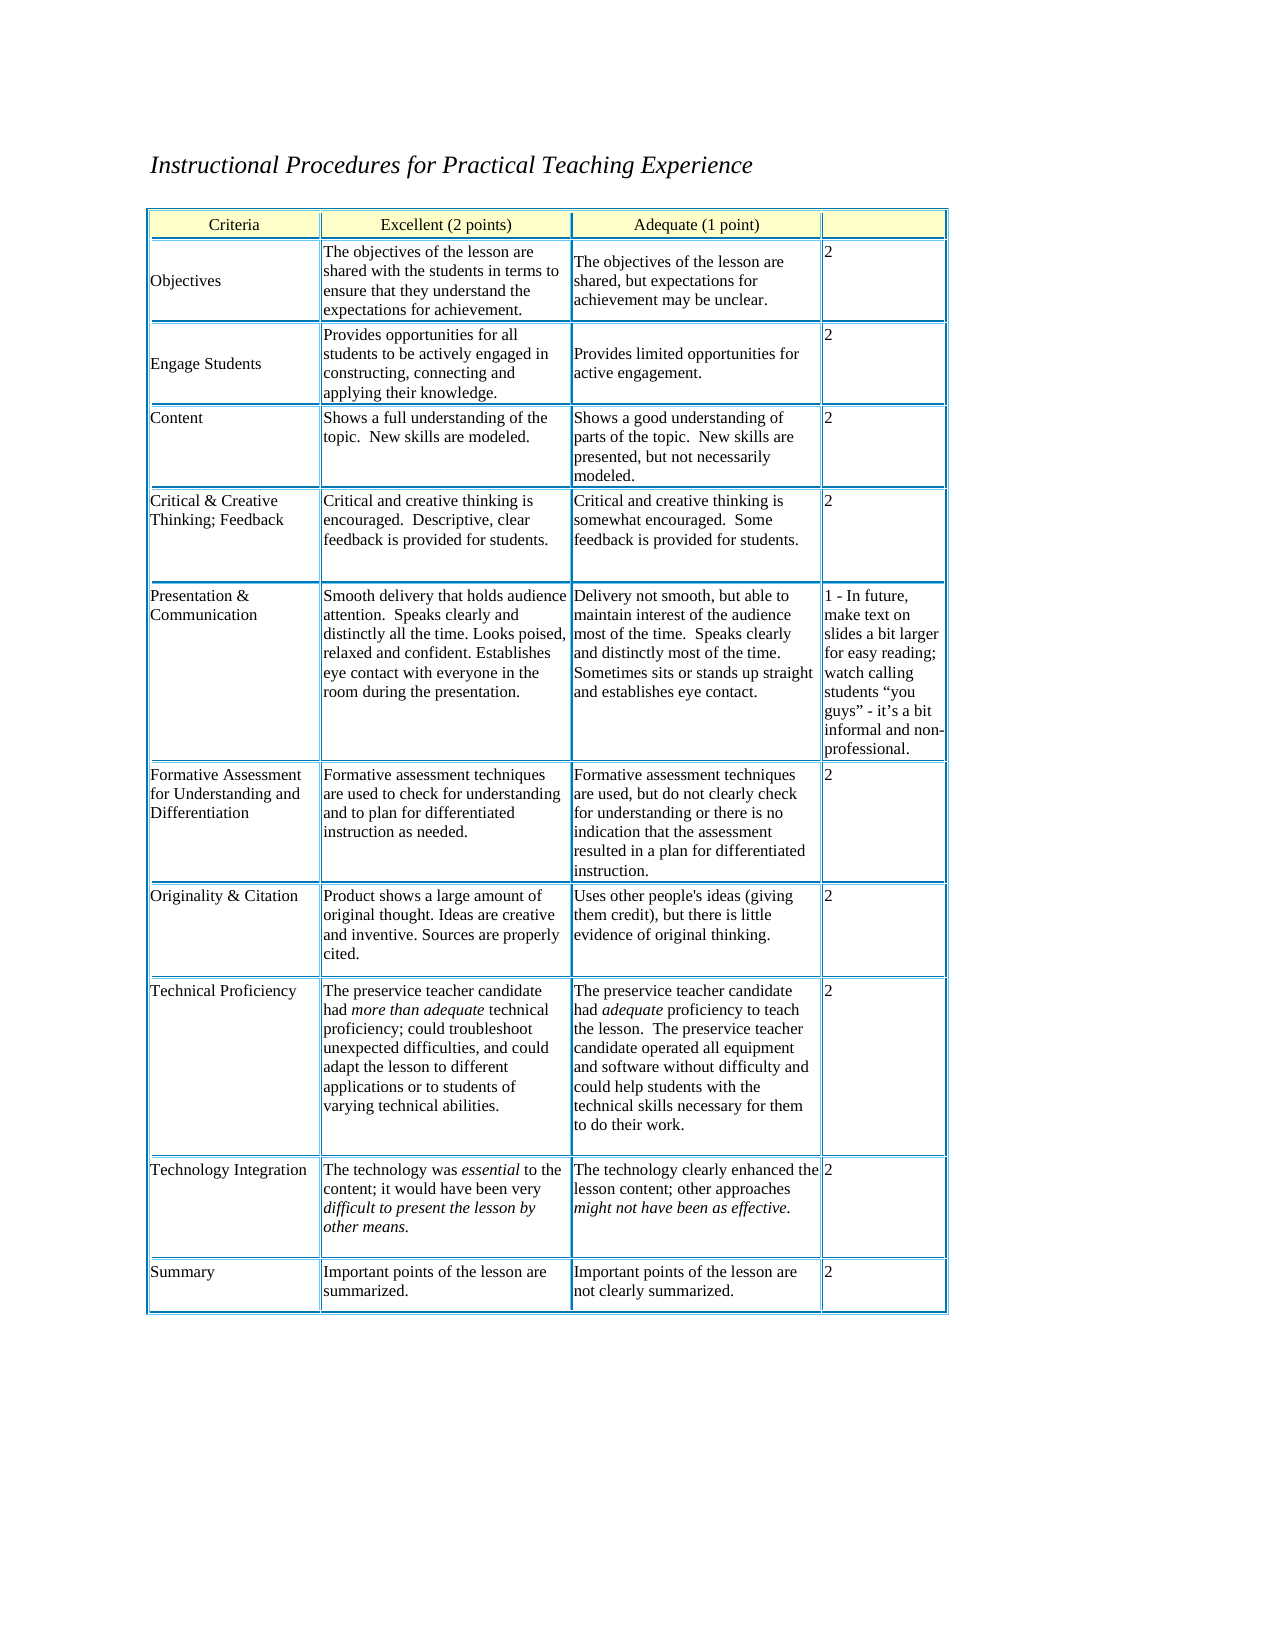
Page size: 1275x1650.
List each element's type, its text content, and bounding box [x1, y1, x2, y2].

table_cell 2 [822, 976, 947, 1155]
table_cell Formative Assessment for Understanding and Differentiation [148, 760, 321, 881]
table_cell 2 [823, 320, 946, 403]
table_cell Technology Integration [148, 1155, 321, 1257]
table_cell Critical and creative thinking is somewhat encouraged. Some feedback is provided for students. [573, 490, 820, 581]
table_cell Formative assessment techniques are used to check for understanding and to plan for differentiated instruction as needed. [322, 763, 570, 881]
table_cell 2 [822, 760, 947, 881]
table_cell Shows a good understanding of parts of the topic. New skills are presented, but not necessarily modeled. [573, 407, 820, 486]
table_cell Originality & Citation [150, 881, 319, 976]
table_cell 2 [822, 1257, 947, 1311]
table_cell 2 [823, 881, 946, 976]
table_cell Uses other people's ideas (giving them credit), but there is little evidence of original thinking. [573, 885, 820, 976]
table_cell Summary [148, 1257, 321, 1311]
table_cell The preservice teacher candidate had more than adequate technical proficiency; could troubleshoot unexpected difficulties, and could adapt the lesson to different applications or to students of varying technical abilities. [322, 979, 570, 1155]
table_cell 2 [822, 1155, 947, 1257]
table_cell 2 [823, 486, 946, 581]
table_cell Critical and creative thinking is encouraged. Descriptive, clear feedback is provided for students. [322, 490, 570, 581]
table_cell The technology was essential to the content; it would have been very difficult to present the lesson by other means. [322, 1158, 570, 1257]
table_cell Delivery not smooth, but able to maintain interest of the audience most of the time. Speaks clearly and distinctly most of the time. Sometimes sits or stands up straight and establishes eye contact. [573, 584, 820, 760]
table_cell Objectives [150, 237, 319, 320]
table_cell Important points of the lesson are summarized. [321, 1260, 571, 1311]
table_cell 1 - In future, make text on slides a bit larger for easy reading; watch calling students “you guys” - it’s a bit informal and non-professional. [823, 581, 945, 760]
table_cell Product shows a large amount of original thought. Ideas are creative and inventive. Sources are properly cited. [322, 885, 570, 976]
table_cell The objectives of the lesson are shared, but expectations for achievement may be unclear. [573, 241, 820, 320]
table_cell Shows a full understanding of the topic. New skills are modeled. [322, 407, 570, 486]
table_header Adequate (1 point) [571, 211, 822, 237]
subtitle Instructional Procedures for Practical Teaching Experience [150, 150, 1125, 179]
table_cell Presentation & Communication [150, 581, 319, 760]
table_cell Engage Students [150, 320, 319, 403]
table_cell Provides opportunities for all students to be actively engaged in constructing, connecting and applying their knowledge. [322, 324, 570, 403]
table_cell The technology clearly enhanced the lesson content; other approaches might not have been as effective. [573, 1158, 820, 1257]
table_cell The preservice teacher candidate had adequate proficiency to teach the lesson. The preservice teacher candidate operated all equipment and software without difficulty and could help students with the technical skills necessary for them to do their work. [573, 979, 820, 1155]
table_cell Formative assessment techniques are used, but do not clearly check for understanding or there is no indication that the assessment resulted in a plan for differentiated instruction. [573, 763, 820, 881]
table_header [822, 211, 945, 237]
table_cell Technical Proficiency [148, 976, 321, 1155]
table_header Criteria [150, 211, 321, 237]
table_cell Smooth delivery that holds audience attention. Speaks clearly and distinctly all the time. Looks poised, relaxed and confident. Establishes eye contact with everyone in the room during the presentation. [322, 584, 570, 760]
table_cell Critical & Creative Thinking; Feedback [150, 486, 319, 581]
table_header Excellent (2 points) [321, 211, 571, 237]
table_cell 2 [823, 237, 946, 320]
table_cell Content [150, 403, 319, 486]
table_cell 2 [823, 403, 946, 486]
table_cell Important points of the lesson are not clearly summarized. [571, 1260, 822, 1311]
table_cell The objectives of the lesson are shared with the students in terms to ensure that they understand the expectations for achievement. [322, 241, 570, 320]
table_cell Provides limited opportunities for active engagement. [573, 324, 820, 403]
